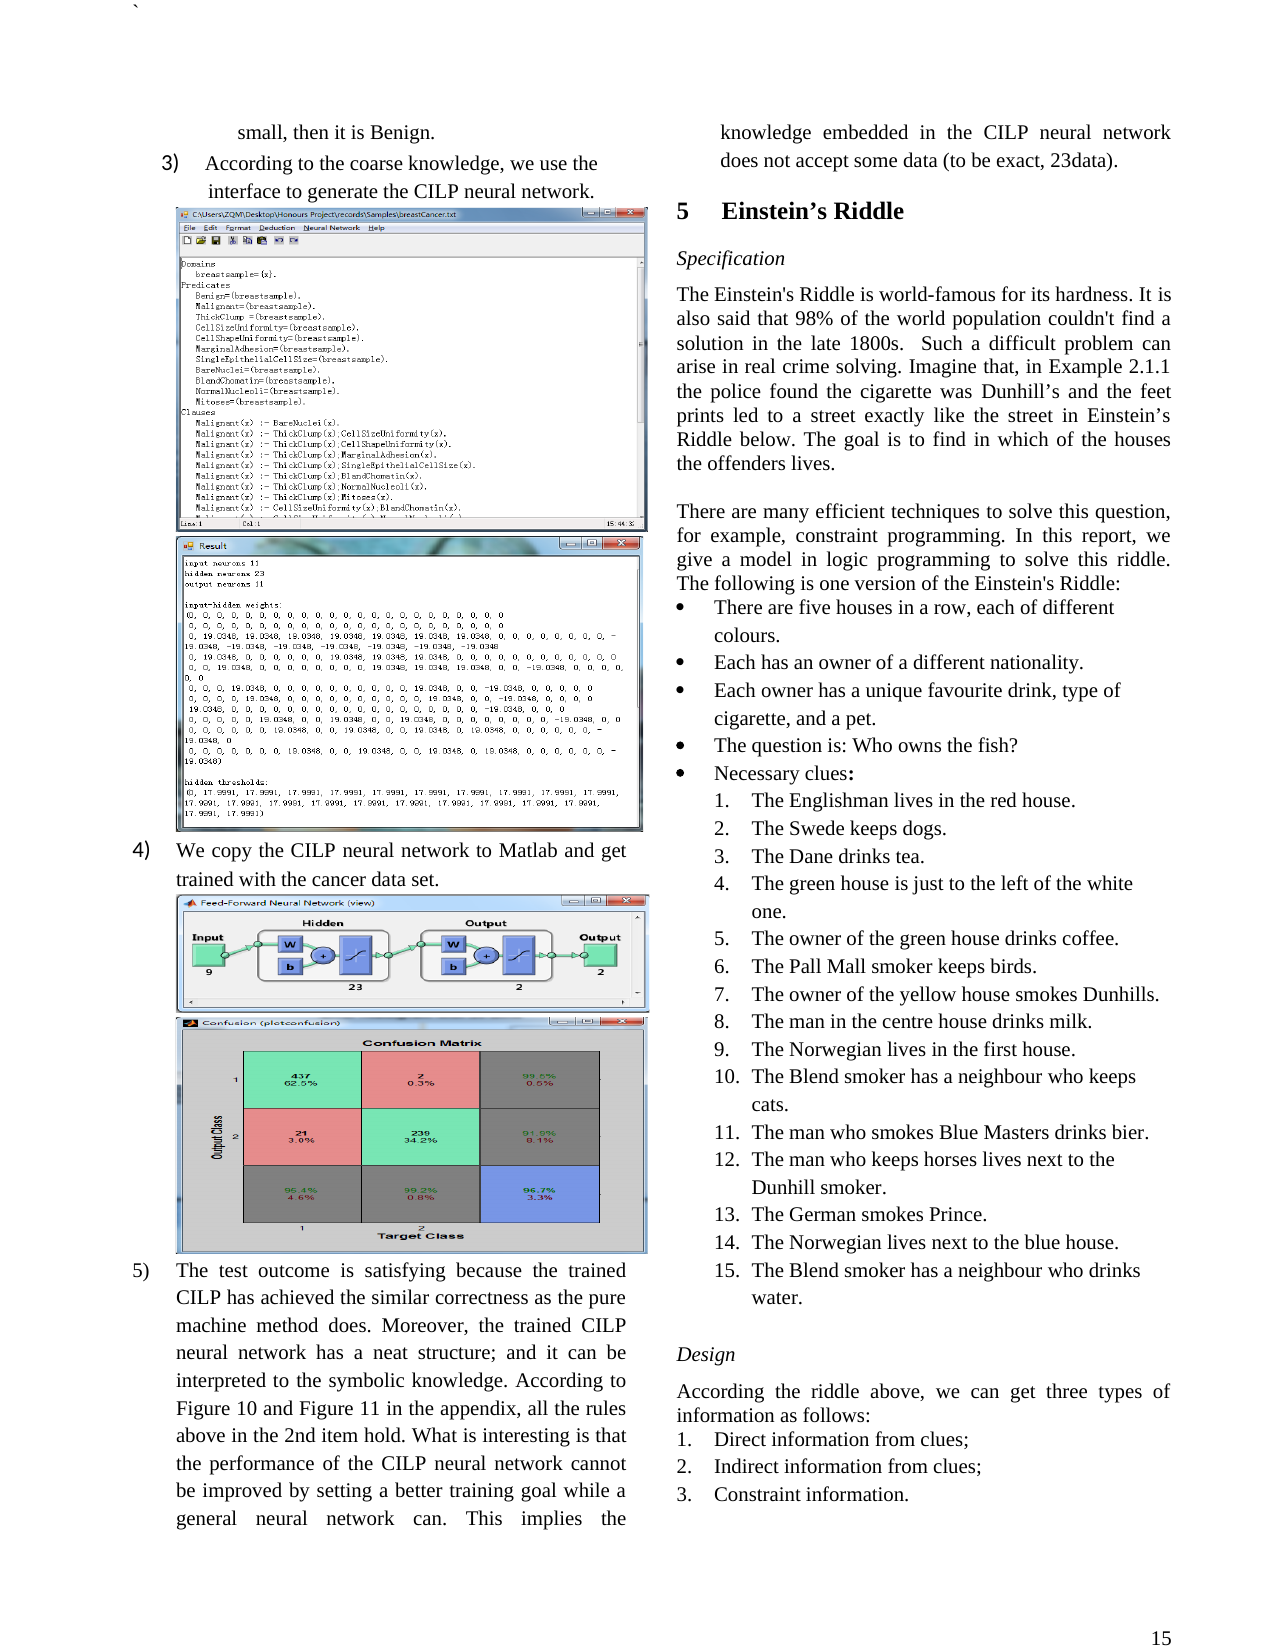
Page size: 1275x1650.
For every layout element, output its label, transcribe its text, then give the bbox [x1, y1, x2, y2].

picture [175, 894, 650, 1013]
list The question is: Who owns the fish? [676, 733, 1171, 757]
text According the riddle above, we can get three types of information as follows: [676, 1379, 1171, 1427]
list Direct information from clues; [676, 1427, 1171, 1451]
list The man in the centre house drinks milk. [714, 1009, 1171, 1033]
picture [175, 1017, 648, 1254]
list Necessary clues: [676, 761, 1171, 785]
list The Pall Mall smoker keeps birds. [714, 954, 1171, 978]
list The Norwegian lives in the first house. [714, 1037, 1171, 1061]
list The Swede keeps dogs. [714, 816, 1171, 840]
subtitle Design [676, 1334, 1171, 1366]
list The man who smokes Blue Masters drinks bier. [714, 1119, 1171, 1144]
list The man who keeps horses lives next to the Dunhill smoker. [714, 1147, 1171, 1199]
list Constraint information. [676, 1482, 1171, 1506]
subtitle Specification [676, 237, 1171, 270]
text There are many efficient techniques to solve this question, for example, constraint programming. In this report, we give a model in logic programming to solve this riddle. The following is one version of the Einstein's Riddle: [676, 499, 1171, 595]
list The owner of the yellow house smokes Dunhills. [714, 982, 1171, 1006]
list The test outcome is satisfying because the trained CILP has achieved the similar correctness as the pure machine method does. Moreover, the trained CILP neural network has a neat structure; and it can be interpreted to the symbolic knowledge. According to Figure 10 and Figure 11 in the appendix, all the rules above in the 2nd item hold. What is interesting is that the performance of the CILP neural network cannot be improved by setting a better training goal while a general neural network can. This implies the knowledge embedded in the CILP neural network does not accept some data (to be exact, 23data). [132, 1257, 627, 1530]
list The Blend smoker has a neighbour who keeps cats. [714, 1064, 1171, 1116]
list We copy the CILP neural network to Matlab and get trained with the cancer data set. [132, 836, 627, 891]
list The green house is just to the left of the white one. [714, 871, 1171, 923]
list Each owner has a unique favourite drink, type of cigarette, and a pet. [676, 678, 1171, 729]
picture [175, 207, 648, 532]
list The Dane drinks tea. [714, 843, 1171, 868]
picture [175, 536, 644, 832]
list There are five houses in a row, each of different colours. [676, 595, 1171, 647]
list The Blend smoker has a neighbour who drinks water. [714, 1258, 1171, 1309]
subtitle Einstein’s Riddle [676, 196, 1171, 225]
list Indirect information from clues; [676, 1454, 1171, 1478]
list The German smokes Prince. [714, 1202, 1171, 1226]
list The Norwegian lives next to the blue house. [714, 1230, 1171, 1254]
text The Einstein's Riddle is world-famous for its hardness. It is also said that 98% of the world population couldn't find a solution in the late 1800s. Such a difficult problem can arise in real crime solving. Imagine that, in Example 2.1.1 the police found the cigarette was Dunhill’s and the feet prints led to a street exactly like the street in Einstein’s Riddle below. The goal is to find in which of the houses the offenders lives. [676, 282, 1171, 475]
list Each has an owner of a different nationality. [676, 650, 1171, 674]
list The Englishman lives in the red house. [714, 788, 1171, 812]
list The owner of the green house drinks coffee. [714, 926, 1171, 950]
